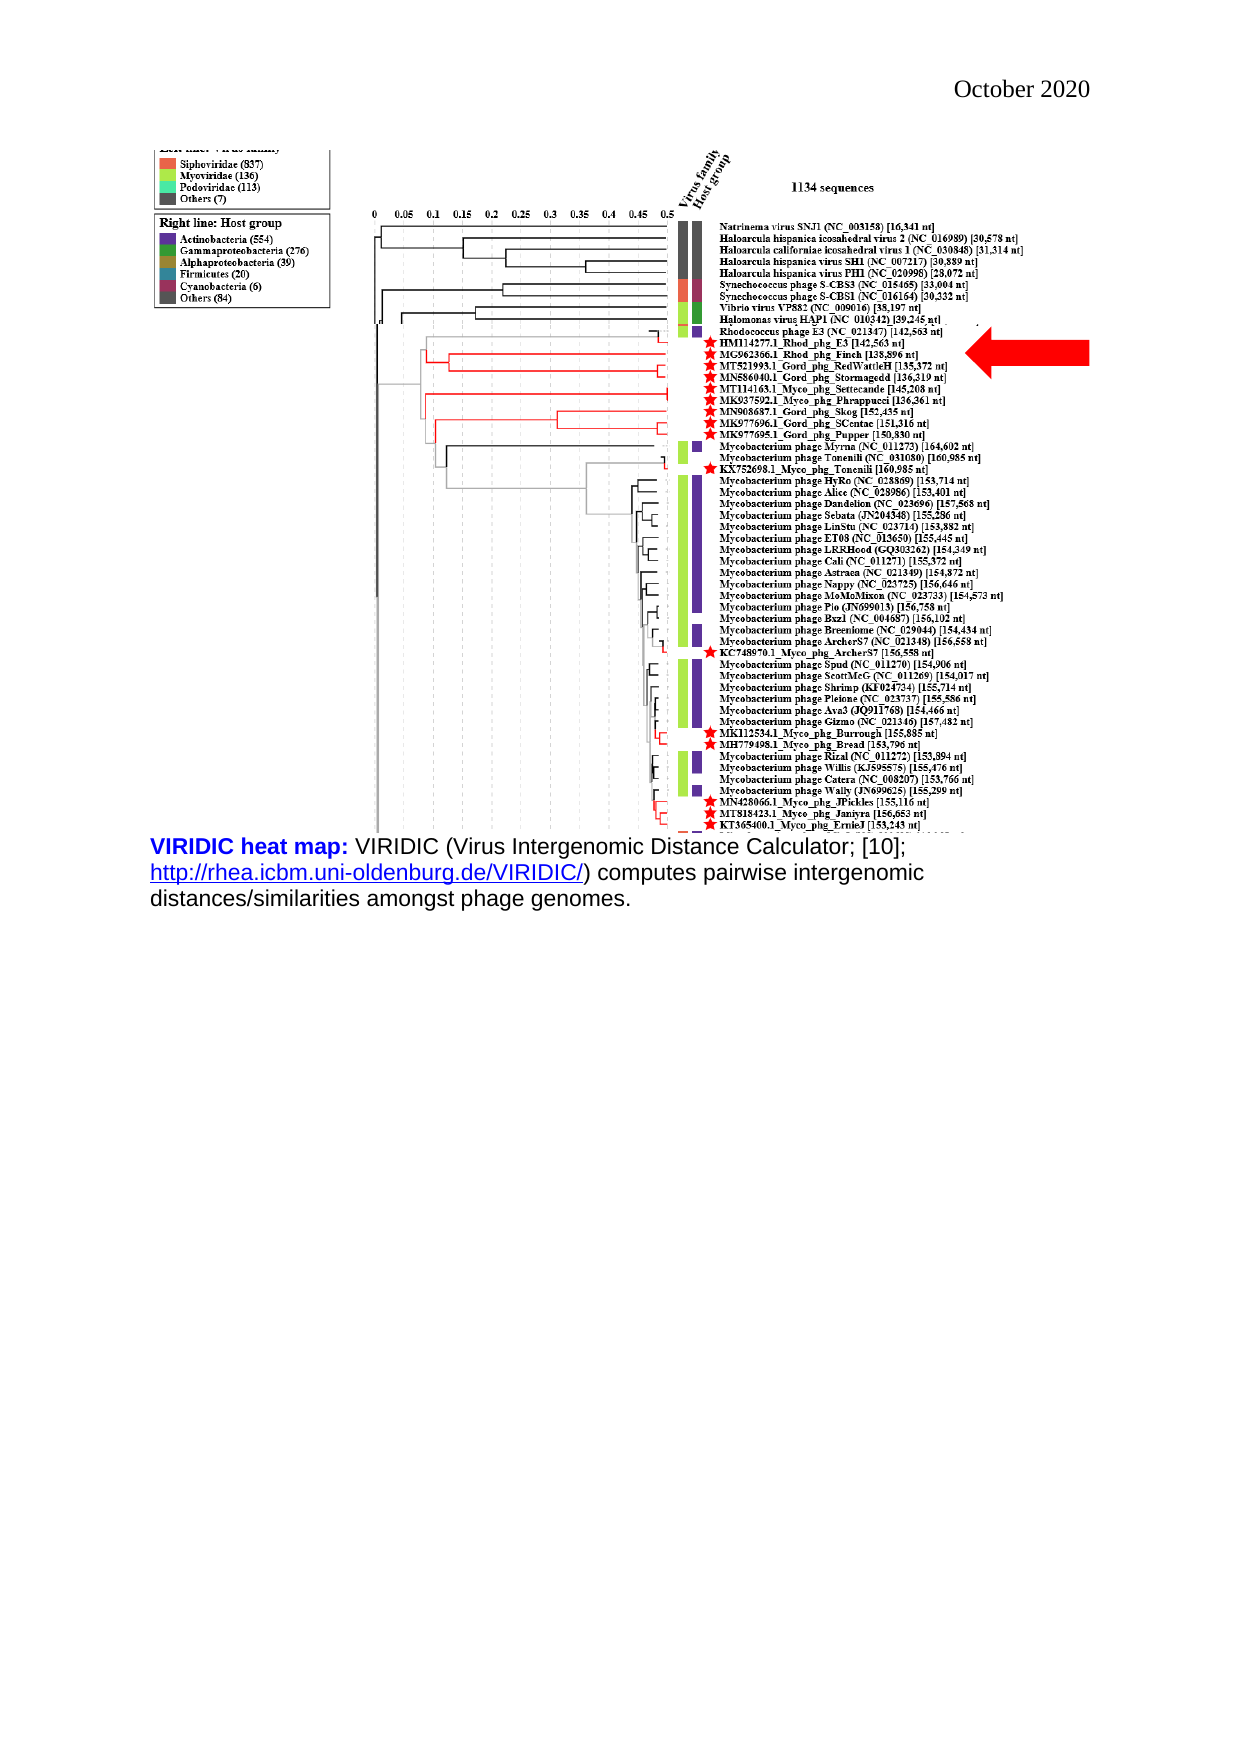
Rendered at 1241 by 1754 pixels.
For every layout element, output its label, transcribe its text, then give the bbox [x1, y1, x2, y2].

picture [150, 150, 1090, 833]
text VIRIDIC heat map: VIRIDIC (Virus Intergenomic Distance Calculator; [10]; http://rhea.icbm.uni-oldenburg.de/VIRIDIC/) computes pairwise intergenomic distances/similarities amongst phage genomes. [150, 833, 1090, 912]
